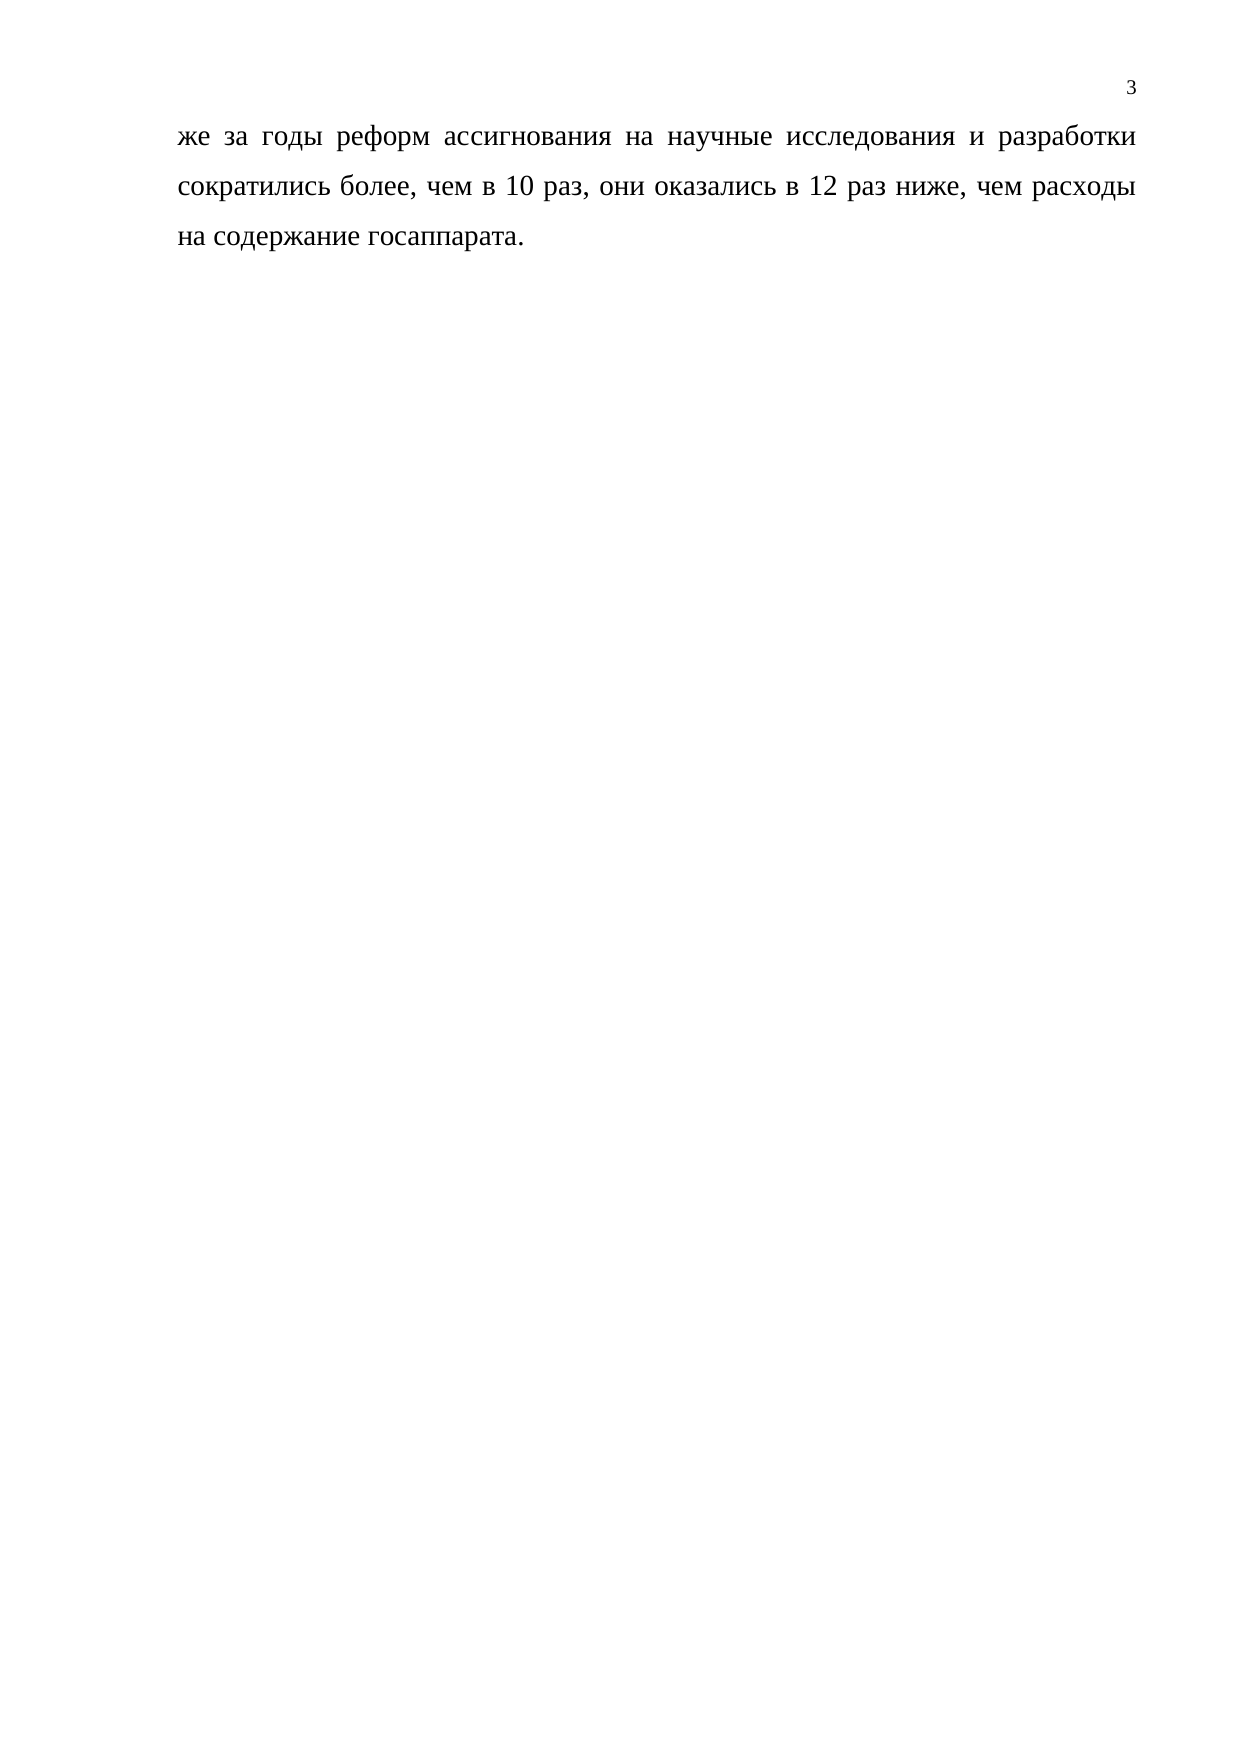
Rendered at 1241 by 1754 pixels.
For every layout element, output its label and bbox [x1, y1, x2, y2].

text [177, 118, 1137, 252]
